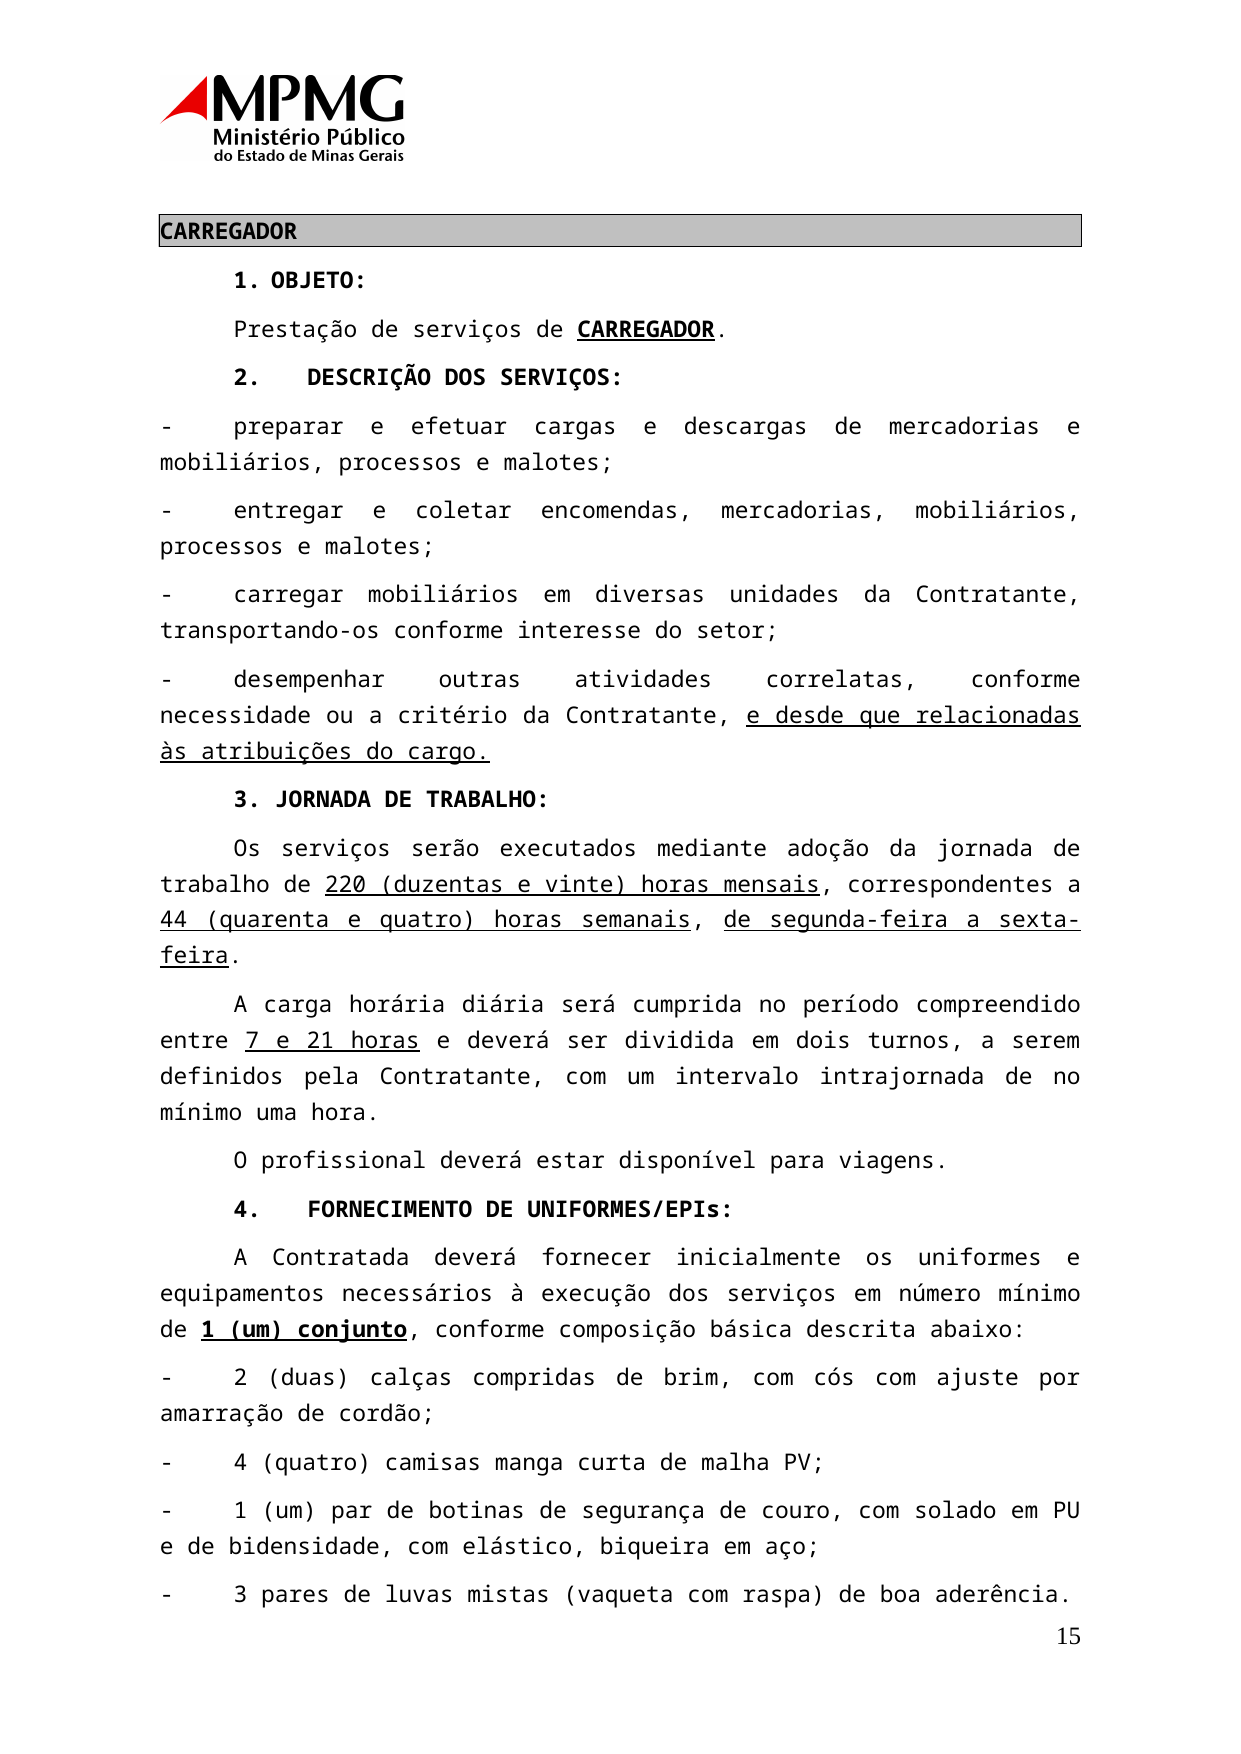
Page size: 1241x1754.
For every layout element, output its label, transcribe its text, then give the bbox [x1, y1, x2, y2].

text Os serviços serão executados mediante adoção da jornada de trabalho de 220 (duzentas e vinte) horas mensais, correspondentes a 44 (quarenta e quatro) horas semanais, de segunda-feira a sexta-feira. [159, 832, 1081, 971]
text A carga horária diária será cumprida no período compreendido entre 7 e 21 horas e deverá ser dividida em dois turnos, a serem definidos pela Contratante, com um intervalo intrajornada de no mínimo uma hora. [159, 988, 1081, 1127]
text A Contratada deverá fornecer inicialmente os uniformes e equipamentos necessários à execução dos serviços em número mínimo de 1 (um) conjunto, conforme composição básica descrita abaixo: [159, 1241, 1081, 1344]
text - 1 (um) par de botinas de segurança de couro, com solado em PU e de bidensidade, com elástico, biqueira em aço; [159, 1494, 1081, 1561]
text - 4 (quatro) camisas manga curta de malha PV; [159, 1446, 1081, 1477]
text 2. DESCRIÇÃO DOS SERVIÇOS: [159, 361, 1081, 392]
text CARREGADOR [160, 215, 1081, 246]
text 4. FORNECIMENTO DE UNIFORMES/EPIs: [159, 1192, 1081, 1224]
list OBJETO: [233, 264, 1081, 296]
text - 2 (duas) calças compridas de brim, com cós com ajuste por amarração de cordão; [159, 1361, 1081, 1428]
text - preparar e efetuar cargas e descargas de mercadorias e mobiliários, processos e malotes; [159, 410, 1081, 477]
text Prestação de serviços de CARREGADOR. [159, 313, 1081, 344]
picture [159, 75, 405, 161]
text - desempenhar outras atividades correlatas, conforme necessidade ou a critério da Contratante, e desde que relacionadas às atribuições do cargo. [159, 663, 1081, 766]
text 3. JORNADA DE TRABALHO: [159, 783, 1081, 814]
text O profissional deverá estar disponível para viagens. [159, 1144, 1081, 1175]
text - carregar mobiliários em diversas unidades da Contratante, transportando-os conforme interesse do setor; [159, 578, 1081, 646]
text - 3 pares de luvas mistas (vaqueta com raspa) de boa aderência. [159, 1578, 1081, 1610]
text - entregar e coletar encomendas, mercadorias, mobiliários, processos e malotes; [159, 494, 1081, 561]
